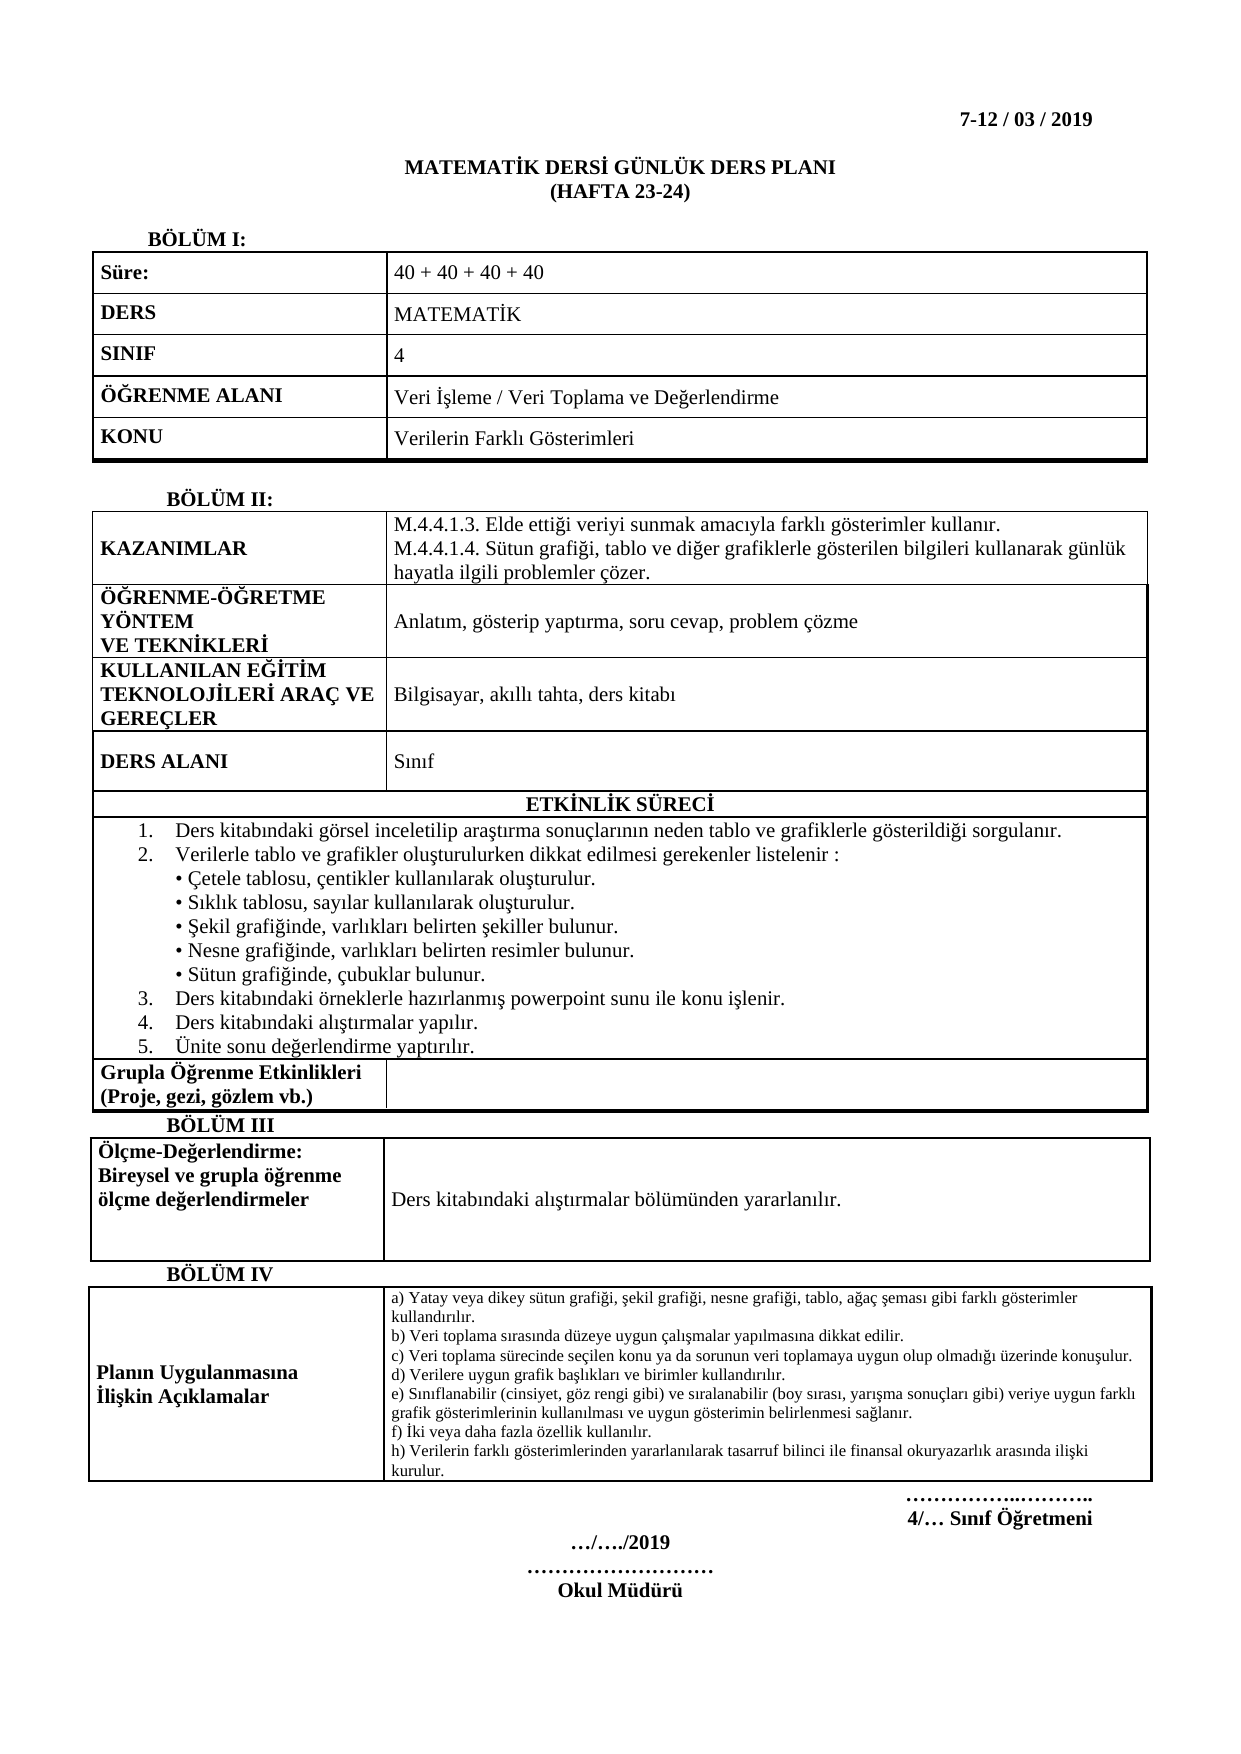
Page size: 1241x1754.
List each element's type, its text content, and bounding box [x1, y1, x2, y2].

table_cell DERS ALANI [94, 732, 386, 790]
text BÖLÜM II: [148, 487, 1092, 511]
table_header 40 + 40 + 40 + 40 [388, 253, 1146, 292]
table_cell MATEMATİK [388, 294, 1146, 334]
table_cell ÖĞRENME-ÖĞRETME YÖNTEM VE TEKNİKLERİ [93, 585, 386, 657]
table_cell DERS [94, 294, 386, 334]
table_cell Grupla Öğrenme Etkinlikleri (Proje, gezi, gözlem vb.) [94, 1060, 386, 1108]
text BÖLÜM I: [148, 227, 1092, 251]
table_header Planın Uygulanmasına İlişkin Açıklamalar [90, 1288, 383, 1479]
text (HAFTA 23-24) [148, 179, 1092, 203]
text MATEMATİK DERSİ GÜNLÜK DERS PLANI [148, 155, 1092, 179]
table_cell Verilerin Farklı Gösterimleri [388, 418, 1146, 458]
table_cell [387, 1060, 1146, 1108]
table_header Ders kitabındaki alıştırmalar bölümünden yararlanılır. [385, 1139, 1149, 1259]
table_cell SINIF [94, 335, 386, 375]
table_header a) Yatay veya dikey sütun grafiği, şekil grafiği, nesne grafiği, tablo, ağaç şeması gibi farklı gösterimler kullandırılır. b) Veri toplama sırasında düzeye uygun çalışmalar yapılmasına dikkat edilir. c) Veri toplama sürecinde seçilen konu ya da sorunun veri toplamaya uygun olup olmadığı üzerinde konuşulur. d) Verilere uygun grafik başlıkları ve birimler kullandırılır. e) Sınıflanabilir (cinsiyet, göz rengi gibi) ve sıralanabilir (boy sırası, yarışma sonuçları gibi) veriye uygun farklı grafik gösterimlerinin kullanılması ve uygun gösterimin belirlenmesi sağlanır. f) İki veya daha fazla özellik kullanılır. h) Verilerin farklı gösterimlerinden yararlanılarak tasarruf bilinci ile finansal okuryazarlık arasında ilişki kurulur. [385, 1288, 1150, 1479]
table_cell KONU [94, 418, 386, 458]
text …/…./2019 [148, 1530, 1092, 1554]
table_header Ölçme-Değerlendirme: Bireysel ve grupla öğrenme ölçme değerlendirmeler [92, 1139, 383, 1259]
table_header KAZANIMLAR [93, 512, 386, 584]
subtitle BÖLÜM IV [148, 1262, 1092, 1286]
text ……………………… [148, 1554, 1092, 1578]
text ……………..……….. [148, 1482, 1092, 1506]
table_cell 4 [388, 335, 1146, 375]
table_cell Anlatım, gösterip yaptırma, soru cevap, problem çözme [387, 585, 1146, 657]
table_cell Sınıf [387, 732, 1146, 790]
table_cell Ders kitabındaki görsel inceletilip araştırma sonuçlarının neden tablo ve grafiklerle gösterildiği sorgulanır. Verilerle tablo ve grafikler oluşturulurken dikkat edilmesi gerekenler listelenir : • Çetele tablosu, çentikler kullanılarak oluşturulur. • Sıklık tablosu, sayılar kullanılarak oluşturulur. • Şekil grafiğinde, varlıkları belirten şekiller bulunur. • Nesne grafiğinde, varlıkları belirten resimler bulunur. • Sütun grafiğinde, çubuklar bulunur. Ders kitabındaki örneklerle hazırlanmış powerpoint sunu ile konu işlenir. Ders kitabındaki alıştırmalar yapılır. Ünite sonu değerlendirme yaptırılır. [94, 818, 1146, 1058]
table_cell ETKİNLİK SÜRECİ [94, 792, 1146, 816]
table_cell KULLANILAN EĞİTİM TEKNOLOJİLERİ ARAÇ VE GEREÇLER [93, 658, 386, 730]
table_header M.4.4.1.3. Elde ettiği veriyi sunmak amacıyla farklı gösterimler kullanır. M.4.4.1.4. Sütun grafiği, tablo ve diğer grafiklerle gösterilen bilgileri kullanarak günlük hayatla ilgili problemler çözer. [387, 512, 1147, 584]
table_cell Veri İşleme / Veri Toplama ve Değerlendirme [388, 377, 1146, 417]
table_cell ÖĞRENME ALANI [94, 377, 386, 417]
subtitle BÖLÜM III [148, 1113, 1092, 1137]
table_cell Bilgisayar, akıllı tahta, ders kitabı [387, 658, 1146, 730]
text Okul Müdürü [148, 1578, 1092, 1602]
text 7-12 / 03 / 2019 [148, 107, 1092, 131]
text 4/… Sınıf Öğretmeni [148, 1506, 1092, 1530]
table_header Süre: [94, 253, 386, 292]
